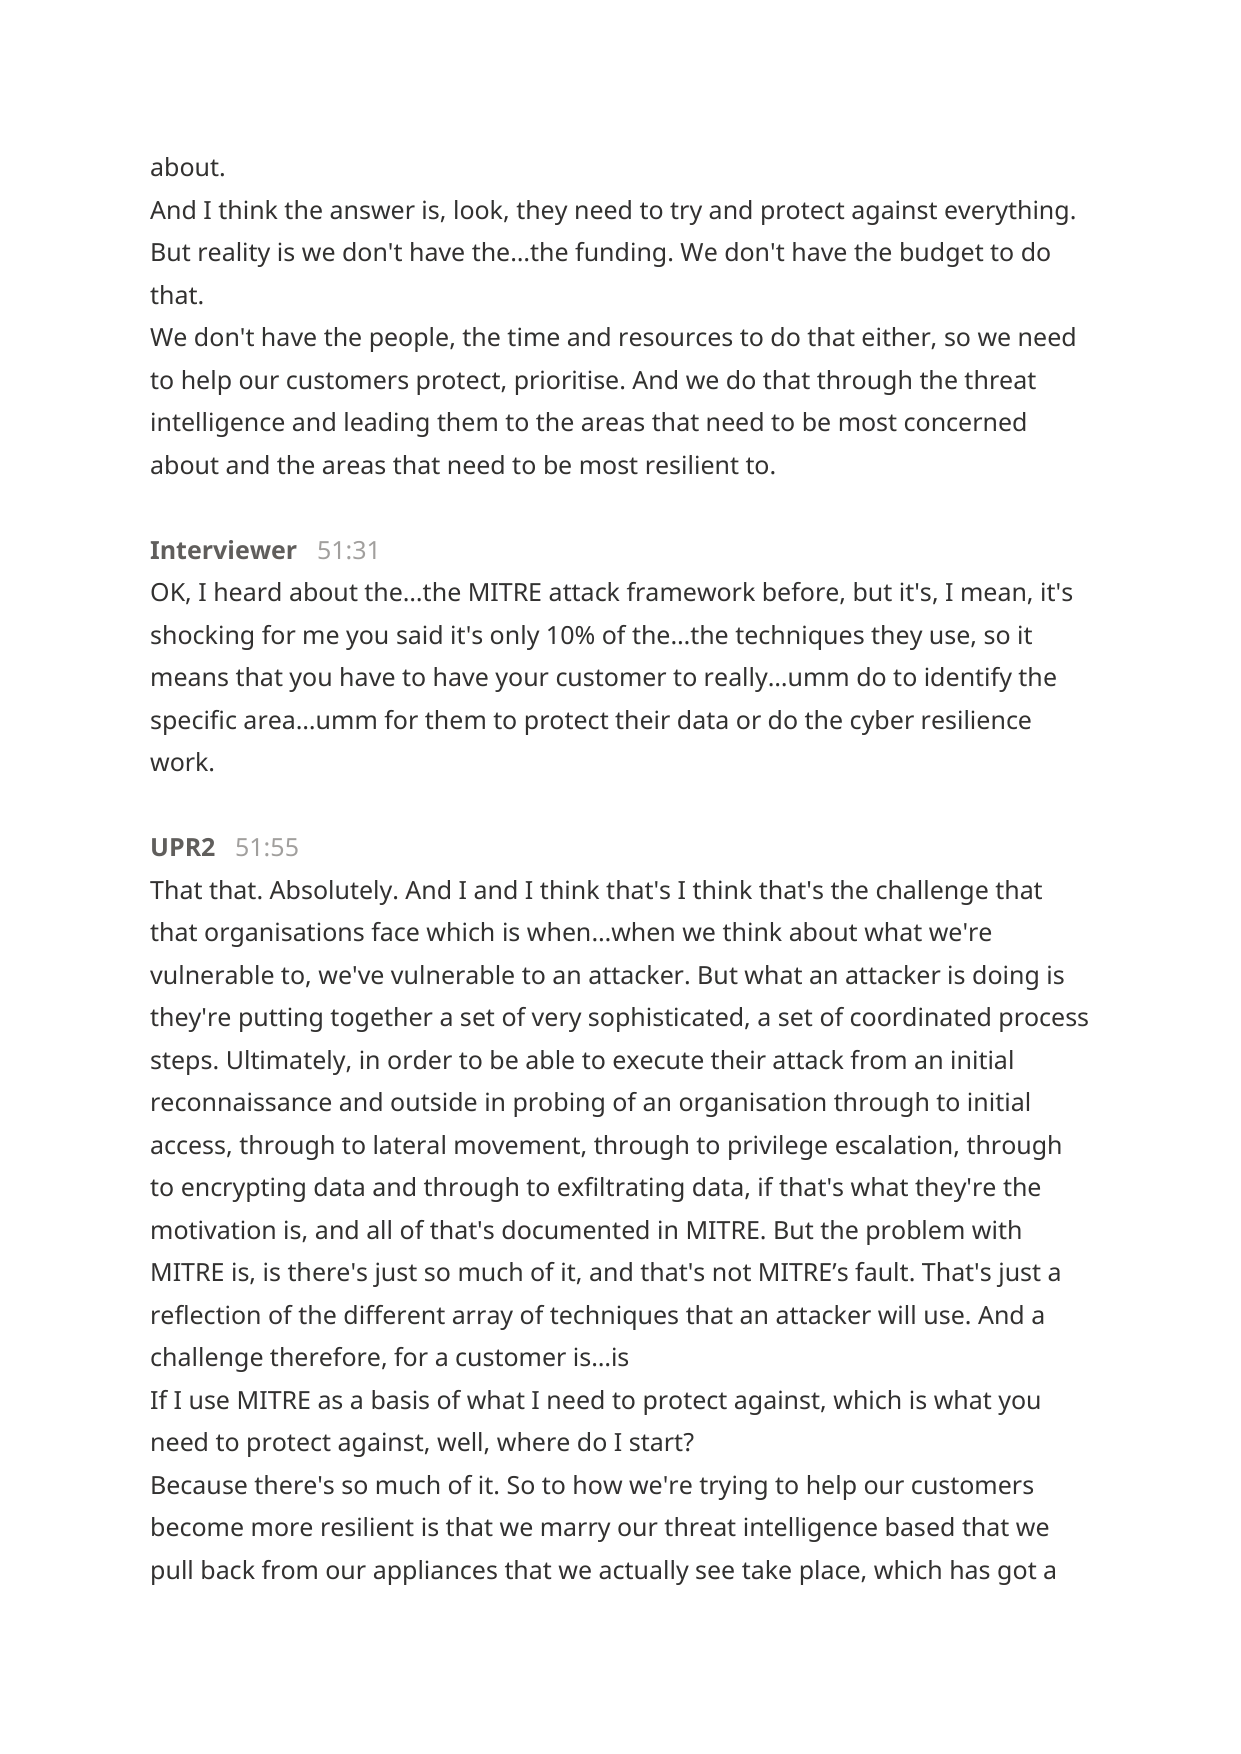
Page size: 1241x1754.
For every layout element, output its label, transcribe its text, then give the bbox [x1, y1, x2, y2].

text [150, 787, 1090, 1587]
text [150, 150, 1090, 482]
text Interviewer 51:31 OK, I heard about the…the MITRE attack framework before, but it's, I mean, it's shocking for me you said it's only 10% of the…the techniques they use, so it means that you have to have your customer to really…umm do to identify the specific area…umm for them to protect their data or do the cyber resilience work. [150, 490, 1090, 779]
